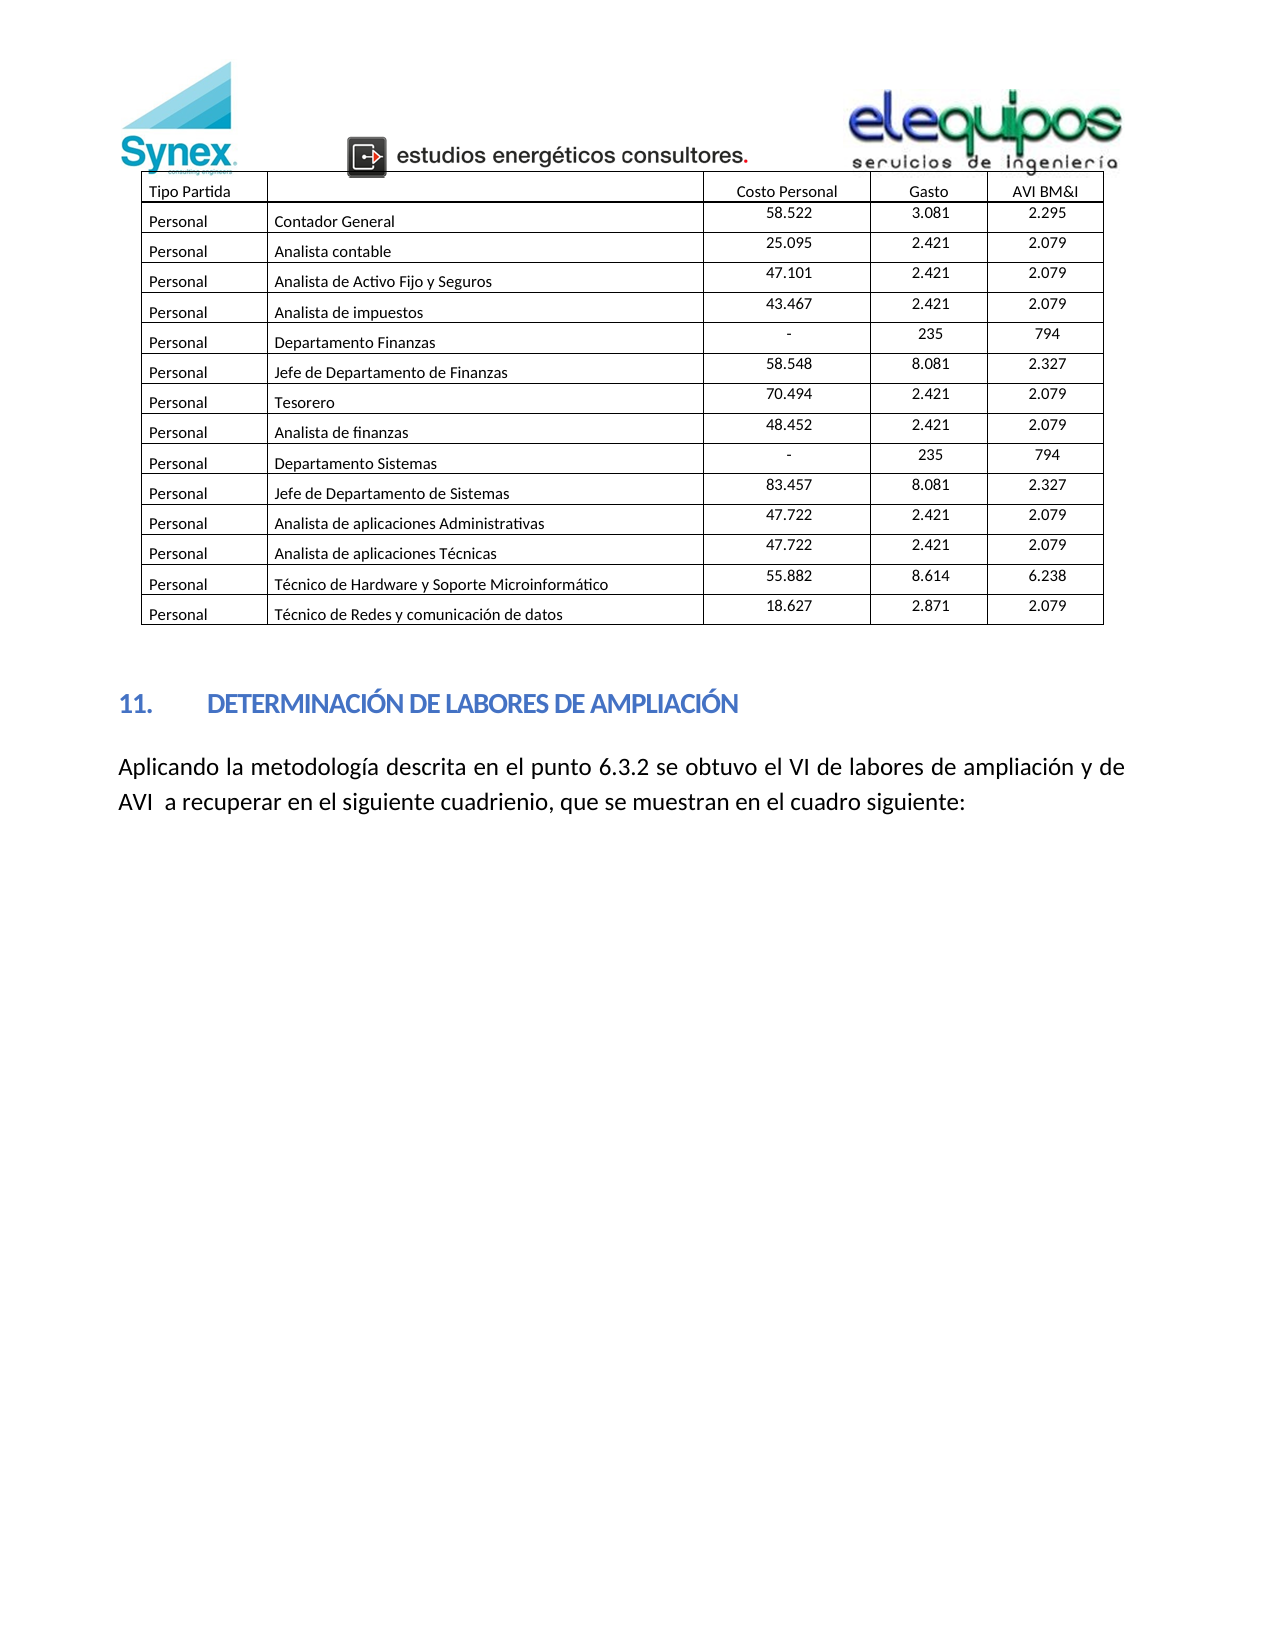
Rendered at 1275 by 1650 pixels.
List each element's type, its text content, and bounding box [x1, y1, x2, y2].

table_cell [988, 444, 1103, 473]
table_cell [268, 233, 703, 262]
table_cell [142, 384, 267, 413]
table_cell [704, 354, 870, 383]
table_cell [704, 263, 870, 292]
list Aplicando la metodología descrita en el punto 6.3.2 se obtuvo el VI de labores de ampliación y de AVI a recuperar en el siguiente cuadrienio, que se muestran en el cuadro siguiente: [118, 751, 1127, 817]
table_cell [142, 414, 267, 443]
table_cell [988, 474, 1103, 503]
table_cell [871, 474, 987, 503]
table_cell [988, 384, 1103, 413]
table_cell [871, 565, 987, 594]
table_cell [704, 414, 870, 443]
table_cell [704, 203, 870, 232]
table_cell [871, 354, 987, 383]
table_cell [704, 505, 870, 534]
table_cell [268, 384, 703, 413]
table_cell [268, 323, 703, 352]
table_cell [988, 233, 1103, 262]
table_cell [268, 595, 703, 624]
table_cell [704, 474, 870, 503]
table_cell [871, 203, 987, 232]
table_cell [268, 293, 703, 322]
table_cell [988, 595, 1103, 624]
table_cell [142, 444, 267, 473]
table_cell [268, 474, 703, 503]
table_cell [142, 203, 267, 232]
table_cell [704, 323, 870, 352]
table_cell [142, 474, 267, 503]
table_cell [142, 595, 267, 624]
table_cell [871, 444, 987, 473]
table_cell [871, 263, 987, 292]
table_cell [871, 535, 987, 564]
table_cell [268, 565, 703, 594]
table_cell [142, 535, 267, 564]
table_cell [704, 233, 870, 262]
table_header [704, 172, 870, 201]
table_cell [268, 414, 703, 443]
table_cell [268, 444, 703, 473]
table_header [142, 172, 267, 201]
picture [120, 59, 1125, 178]
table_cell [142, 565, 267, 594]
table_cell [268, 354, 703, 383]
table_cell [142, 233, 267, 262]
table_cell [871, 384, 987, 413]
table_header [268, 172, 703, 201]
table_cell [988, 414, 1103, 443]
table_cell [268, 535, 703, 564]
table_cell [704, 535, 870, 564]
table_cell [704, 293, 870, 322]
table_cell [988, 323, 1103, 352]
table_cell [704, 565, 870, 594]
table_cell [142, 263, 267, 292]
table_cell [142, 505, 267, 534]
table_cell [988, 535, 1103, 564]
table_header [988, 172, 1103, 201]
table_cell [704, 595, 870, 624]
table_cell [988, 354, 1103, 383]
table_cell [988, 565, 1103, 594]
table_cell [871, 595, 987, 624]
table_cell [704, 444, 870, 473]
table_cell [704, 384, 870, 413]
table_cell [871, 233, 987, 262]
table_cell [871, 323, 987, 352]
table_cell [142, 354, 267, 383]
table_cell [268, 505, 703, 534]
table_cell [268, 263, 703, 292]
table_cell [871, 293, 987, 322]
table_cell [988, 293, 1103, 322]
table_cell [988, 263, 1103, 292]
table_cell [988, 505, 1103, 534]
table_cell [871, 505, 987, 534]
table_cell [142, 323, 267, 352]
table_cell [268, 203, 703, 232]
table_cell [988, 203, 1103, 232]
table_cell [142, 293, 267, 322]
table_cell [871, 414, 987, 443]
subtitle DETERMINACIÓN DE LABORES DE AMPLIACIÓN [118, 685, 1127, 721]
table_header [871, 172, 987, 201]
